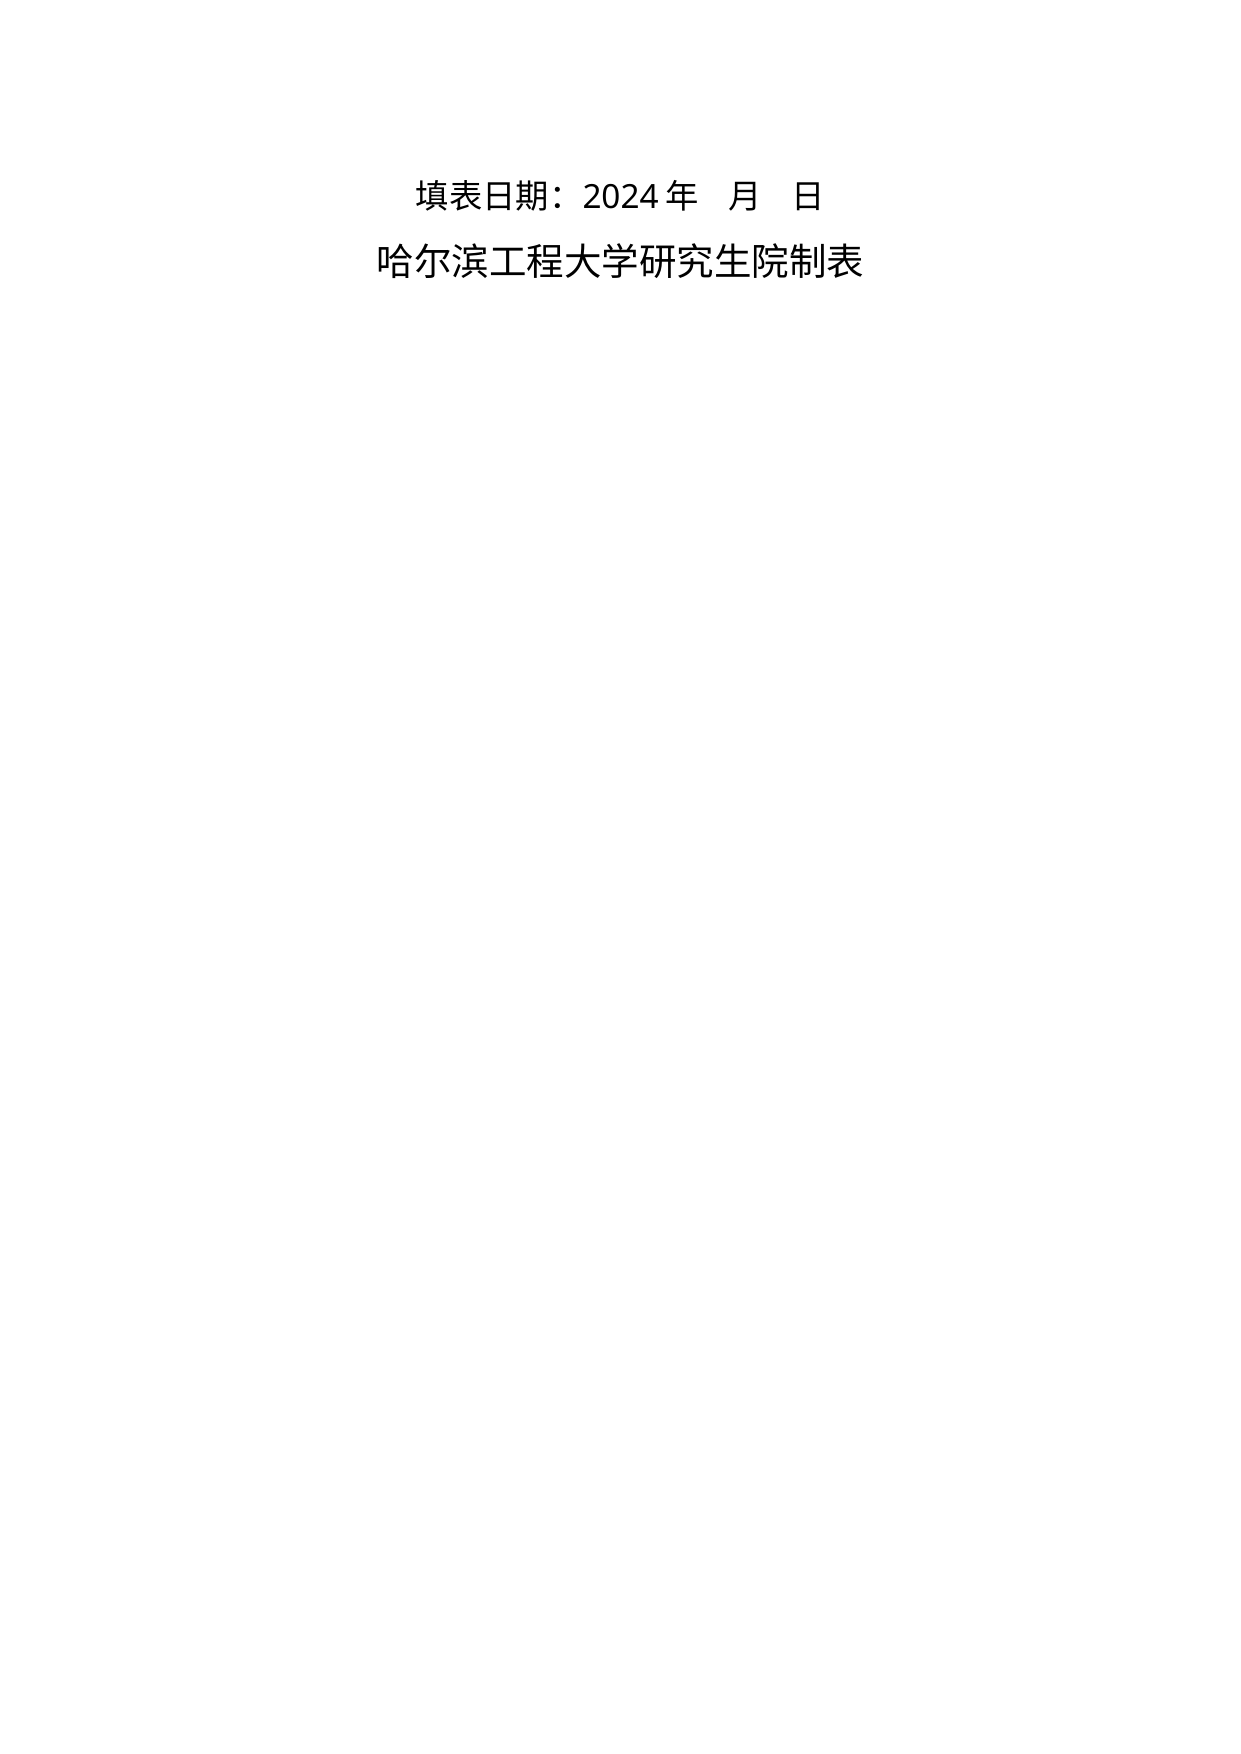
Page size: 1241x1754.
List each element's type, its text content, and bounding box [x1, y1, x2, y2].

text 填表日期：2024年 月 日 [187, 162, 1053, 227]
text 哈尔滨工程大学研究生院制表 [187, 227, 1053, 292]
